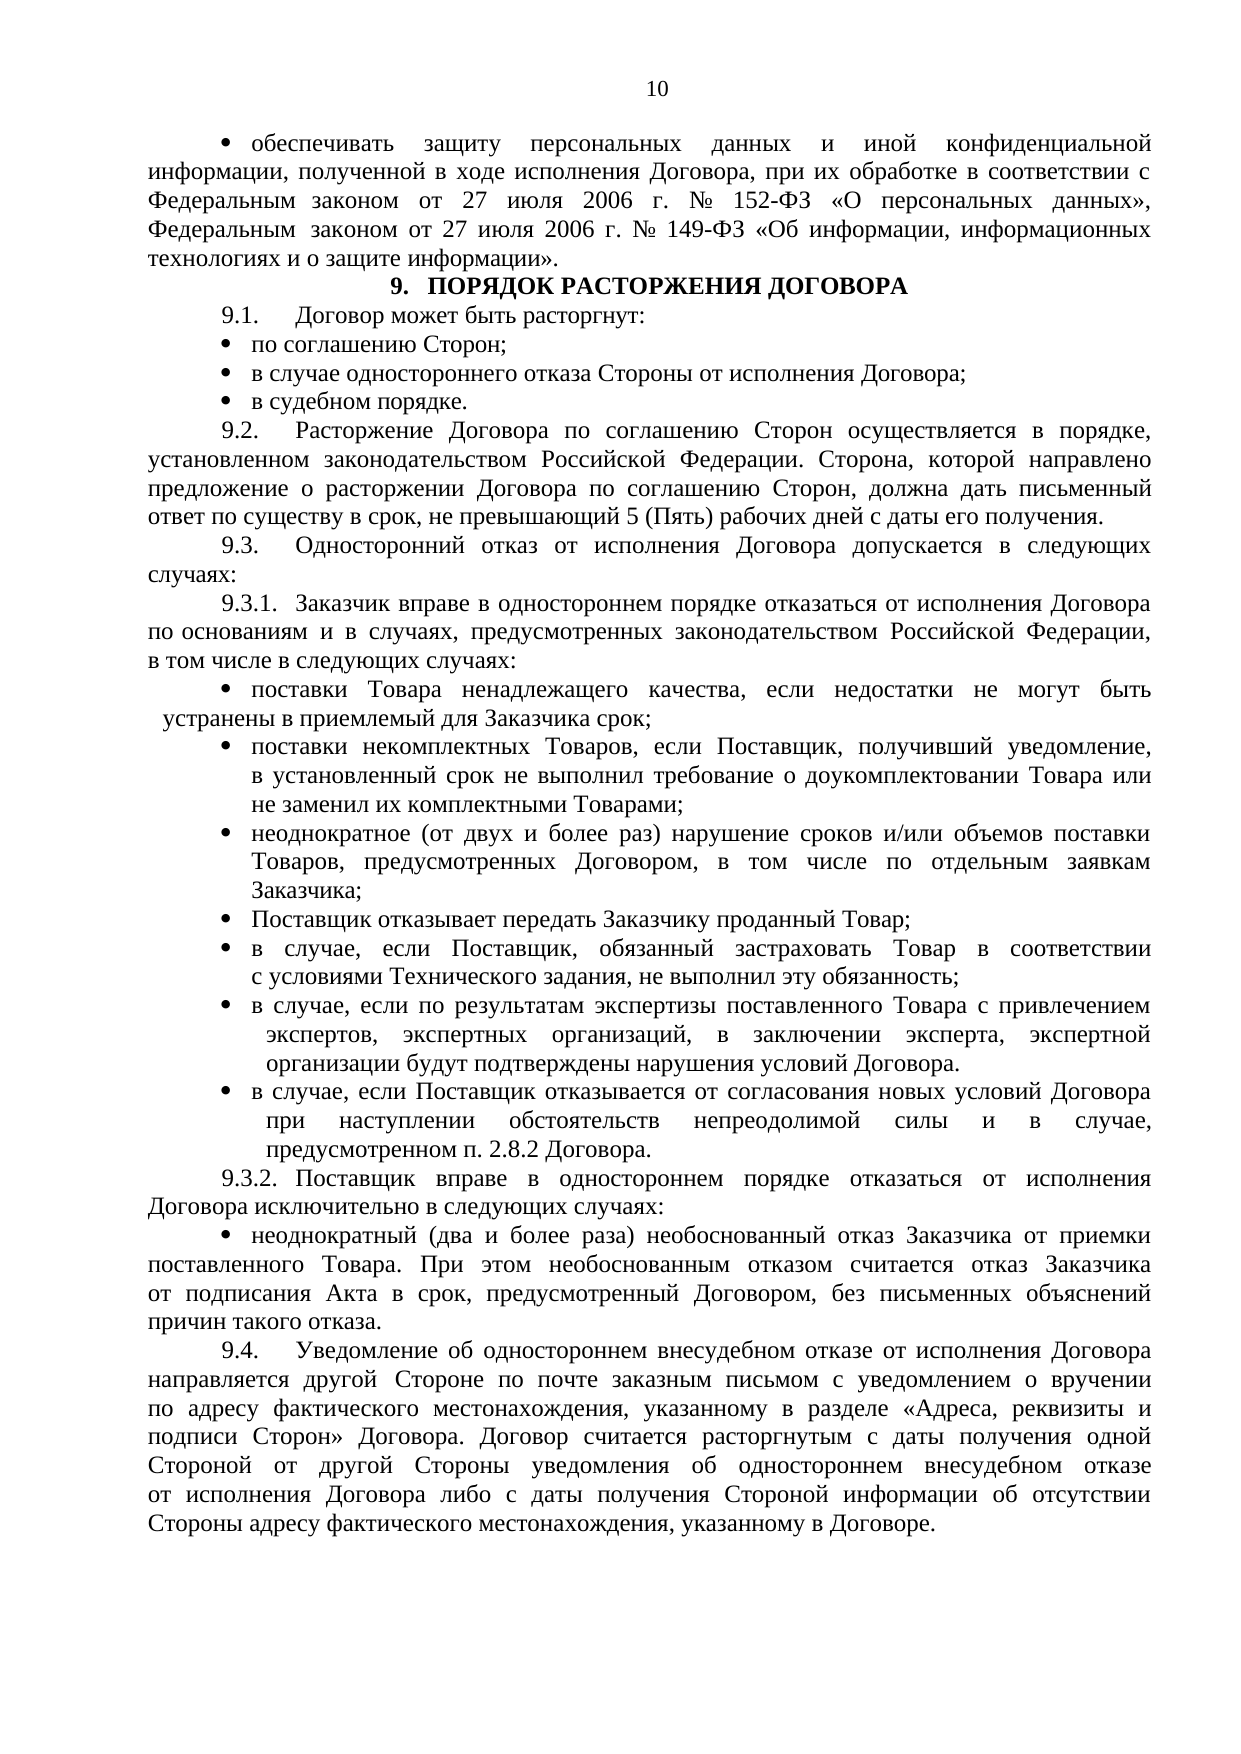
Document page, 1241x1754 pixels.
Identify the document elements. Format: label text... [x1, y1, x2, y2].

list в случае, если Поставщик отказывается от согласования новых условий Договора при наступлении обстоятельств непреодолимой силы и в случае, предусмотренном п. 2.8.2 Договора. [221, 1076, 1152, 1163]
list в случае, если по результатам экспертизы поставленного Товара с привлечением экспертов, экспертных организаций, в заключении эксперта, экспертной организации будут подтверждены нарушения условий Договора. [221, 990, 1151, 1076]
list поставки Товара ненадлежащего качества, если недостатки не могут быть устранены в приемлемый для Заказчика срок; [162, 674, 1152, 731]
list Заказчик вправе в одностороннем порядке отказаться от исполнения Договора по основаниям и в случаях, предусмотренных законодательством Российской Федерации, в том числе в следующих случаях: [148, 588, 1151, 674]
list Расторжение Договора по соглашению Сторон осуществляется в порядке, установленном законодательством Российской Федерации. Сторона, которой направлено предложение о расторжении Договора по соглашению Сторон, должна дать письменный ответ по существу в срок, не превышающий 5 (Пять) рабочих дней с даты его получения. [148, 415, 1152, 530]
list Уведомление об одностороннем внесудебном отказе от исполнения Договора направляется другой Стороне по почте заказным письмом с уведомлением о вручении по адресу фактического местонахождения, указанному в разделе «Адреса, реквизиты и подписи Сторон» Договора. Договор считается расторгнутым с даты получения одной Стороной от другой Стороны уведомления об одностороннем внесудебном отказе от исполнения Договора либо с даты получения Стороной информации об отсутствии Стороны адресу фактического местонахождения, указанному в Договоре. [148, 1335, 1152, 1536]
list поставки некомплектных Товаров, если Поставщик, получивший уведомление, в установленный срок не выполнил требование о доукомплектовании Товара или не заменил их комплектными Товарами; [221, 731, 1152, 818]
list в случае одностороннего отказа Стороны от исполнения Договора; [221, 358, 1166, 386]
list неоднократный (два и более раза) необоснованный отказ Заказчика от приемки поставленного Товара. При этом необоснованным отказом считается отказ Заказчика от подписания Акта в срок, предусмотренный Договором, без письменных объяснений причин такого отказа. [148, 1220, 1152, 1335]
list обеспечивать защиту персональных данных и иной конфиденциальной информации, полученной в ходе исполнения Договора, при их обработке в соответствии с Федеральным законом от 27 июля 2006 г. № 152-ФЗ «О персональных данных», Федеральным законом от 27 июля 2006 г. № 149-ФЗ «Об информации, информационных технологиях и о защите информации». [148, 128, 1152, 271]
list Односторонний отказ от исполнения Договора допускается в следующих случаях: [148, 530, 1152, 588]
list по соглашению Сторон; [221, 329, 1166, 358]
list в судебном порядке. [221, 386, 1166, 415]
list неоднократное (от двух и более раз) нарушение сроков и/или объемов поставки Товаров, предусмотренных Договором, в том числе по отдельным заявкам Заказчика; [221, 818, 1151, 904]
subtitle ПОРЯДОК РАСТОРЖЕНИЯ ДОГОВОРА [390, 271, 1166, 300]
list Поставщик отказывает передать Заказчику проданный Товар; [221, 904, 1166, 933]
list Договор может быть расторгнут: [221, 300, 1166, 329]
list Поставщик вправе в одностороннем порядке отказаться от исполнения Договора исключительно в следующих случаях: [148, 1163, 1152, 1220]
list в случае, если Поставщик, обязанный застраховать Товар в соответствии с условиями Технического задания, не выполнил эту обязанность; [221, 933, 1151, 990]
